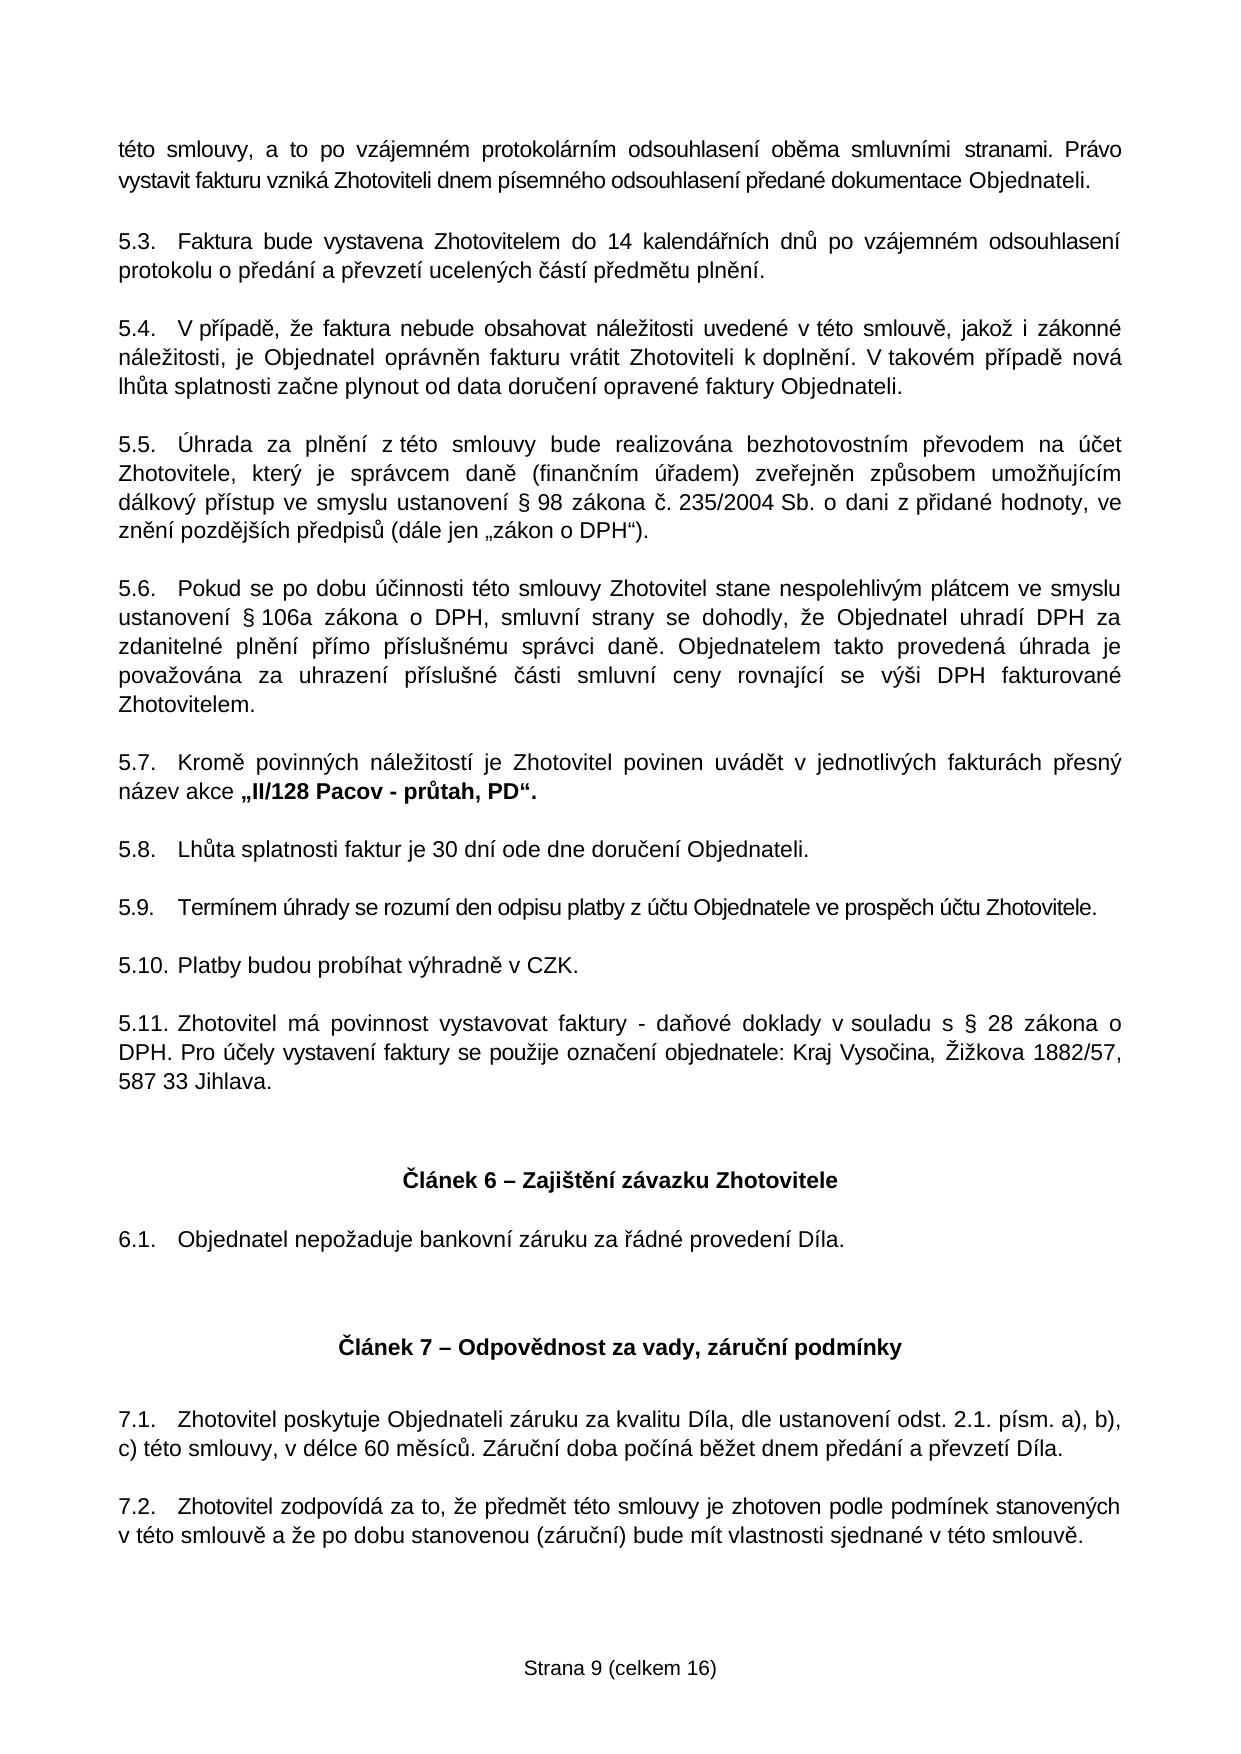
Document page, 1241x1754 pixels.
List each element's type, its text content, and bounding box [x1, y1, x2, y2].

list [118, 136, 1122, 194]
list Úhrada za plnění z této smlouvy bude realizována bezhotovostním převodem na účet Zhotovitele, který je správcem daně (finančním úřadem) zveřejněn způsobem umožňujícím dálkový přístup ve smyslu ustanovení § 98 zákona č. 235/2004 Sb. o dani z přidané hodnoty, ve znění pozdějších předpisů (dále jen „zákon o DPH“). [118, 431, 1122, 544]
list Faktura bude vystavena Zhotovitelem do 14 kalendářních dnů po vzájemném odsouhlasení protokolu o předání a převzetí ucelených částí předmětu plnění. [118, 228, 1122, 283]
list Platby budou probíhat výhradně v CZK. [118, 952, 1122, 978]
list Pokud se po dobu účinnosti této smlouvy Zhotovitel stane nespolehlivým plátcem ve smyslu ustanovení § 106a zákona o DPH, smluvní strany se dohodly, že Objednatel uhradí DPH za zdanitelné plnění přímo příslušnému správci daně. Objednatelem takto provedená úhrada je považována za uhrazení příslušné části smluvní ceny rovnající se výši DPH fakturované Zhotovitelem. [118, 575, 1122, 718]
list Zhotovitel zodpovídá za to, že předmět této smlouvy je zhotoven podle podmínek stanovených v této smlouvě a že po dobu stanovenou (záruční) bude mít vlastnosti sjednané v této smlouvě. [118, 1493, 1122, 1548]
list Lhůta splatnosti faktur je 30 dní ode dne doručení Objednateli. [118, 836, 1122, 862]
list Zhotovitel poskytuje Objednateli záruku za kvalitu Díla, dle ustanovení odst. 2.1. písm. a), b), c) této smlouvy, v délce 60 měsíců. Záruční doba počíná běžet dnem předání a převzetí Díla. [118, 1406, 1122, 1461]
text Článek 7 – Odpovědnost za vady, záruční podmínky [118, 1334, 1122, 1361]
list V případě, že faktura nebude obsahovat náležitosti uvedené v této smlouvě, jakož i zákonné náležitosti, je Objednatel oprávněn fakturu vrátit Zhotoviteli k doplnění. V takovém případě nová lhůta splatnosti začne plynout od data doručení opravené faktury Objednateli. [118, 315, 1122, 399]
list Termínem úhrady se rozumí den odpisu platby z účtu Objednatele ve prospěch účtu Zhotovitele. [118, 894, 1122, 920]
text Článek 6 – Zajištění závazku Zhotovitele [118, 1167, 1122, 1193]
list Zhotovitel má povinnost vystavovat faktury - daňové doklady v souladu s § 28 zákona o DPH. Pro účely vystavení faktury se použije označení objednatele: Kraj Vysočina, Žižkova 1882/57, 587 33 Jihlava. [118, 1010, 1122, 1094]
text 6.1. Objednatel nepožaduje bankovní záruku za řádné provedení Díla. [118, 1226, 1122, 1253]
list Kromě povinných náležitostí je Zhotovitel povinen uvádět v jednotlivých fakturách přesný název akce „II/128 Pacov - průtah, PD“. [118, 749, 1122, 804]
